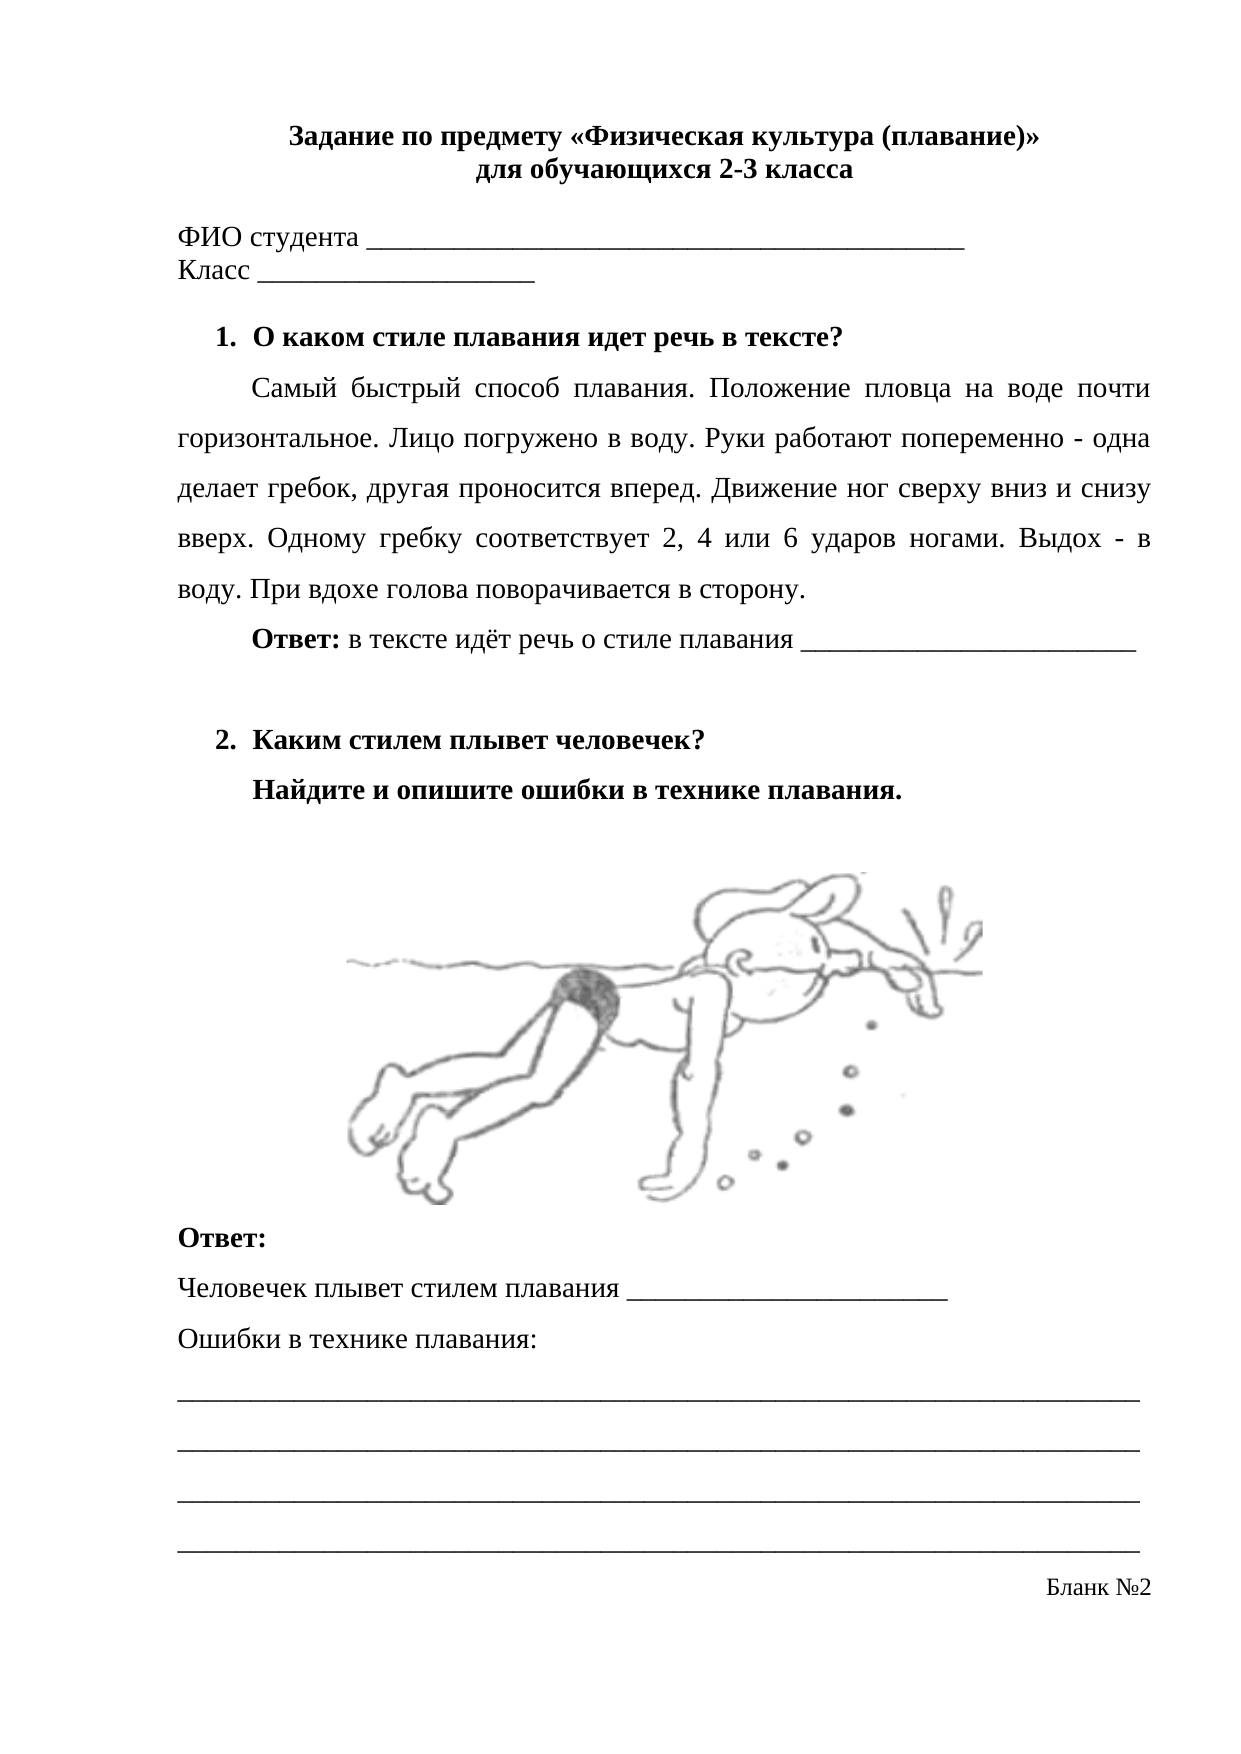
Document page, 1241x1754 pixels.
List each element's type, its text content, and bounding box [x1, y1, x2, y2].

list Найдите и опишите ошибки в технике плавания. [252, 772, 1152, 806]
text Бланк №2 [177, 1572, 1152, 1601]
text Ответ: [177, 1220, 1152, 1254]
text Ответ: в тексте идёт речь о стиле плавания _______________________ [177, 621, 1152, 655]
list Каким стилем плывет человечек? [215, 722, 1152, 755]
text Ошибки в технике плавания: ________________________________________________________________________________________________________________________________________________________________________________________________________________________________________________________________________ [177, 1321, 1152, 1556]
text Задание по предмету «Физическая культура (плавание)» [177, 118, 1152, 152]
list О каком стиле плавания идет речь в тексте? [215, 319, 1152, 353]
text для обучающихся 2-3 класса [177, 152, 1152, 185]
text Самый быстрый способ плавания. Положение пловца на воде почти горизонтальное. Лицо погружено в воду. Руки работают попеременно - одна делает гребок, другая проносится вперед. Движение ног сверху вниз и снизу вверх. Одному гребку соответствует 2, 4 или 6 ударов ногами. Выдох - в воду. При вдохе голова поворачивается в сторону. [177, 370, 1152, 604]
text ФИО студента _________________________________________ [177, 219, 1152, 252]
text Человечек плывет стилем плавания ______________________ [177, 1271, 1152, 1304]
text Класс ___________________ [177, 252, 1152, 286]
